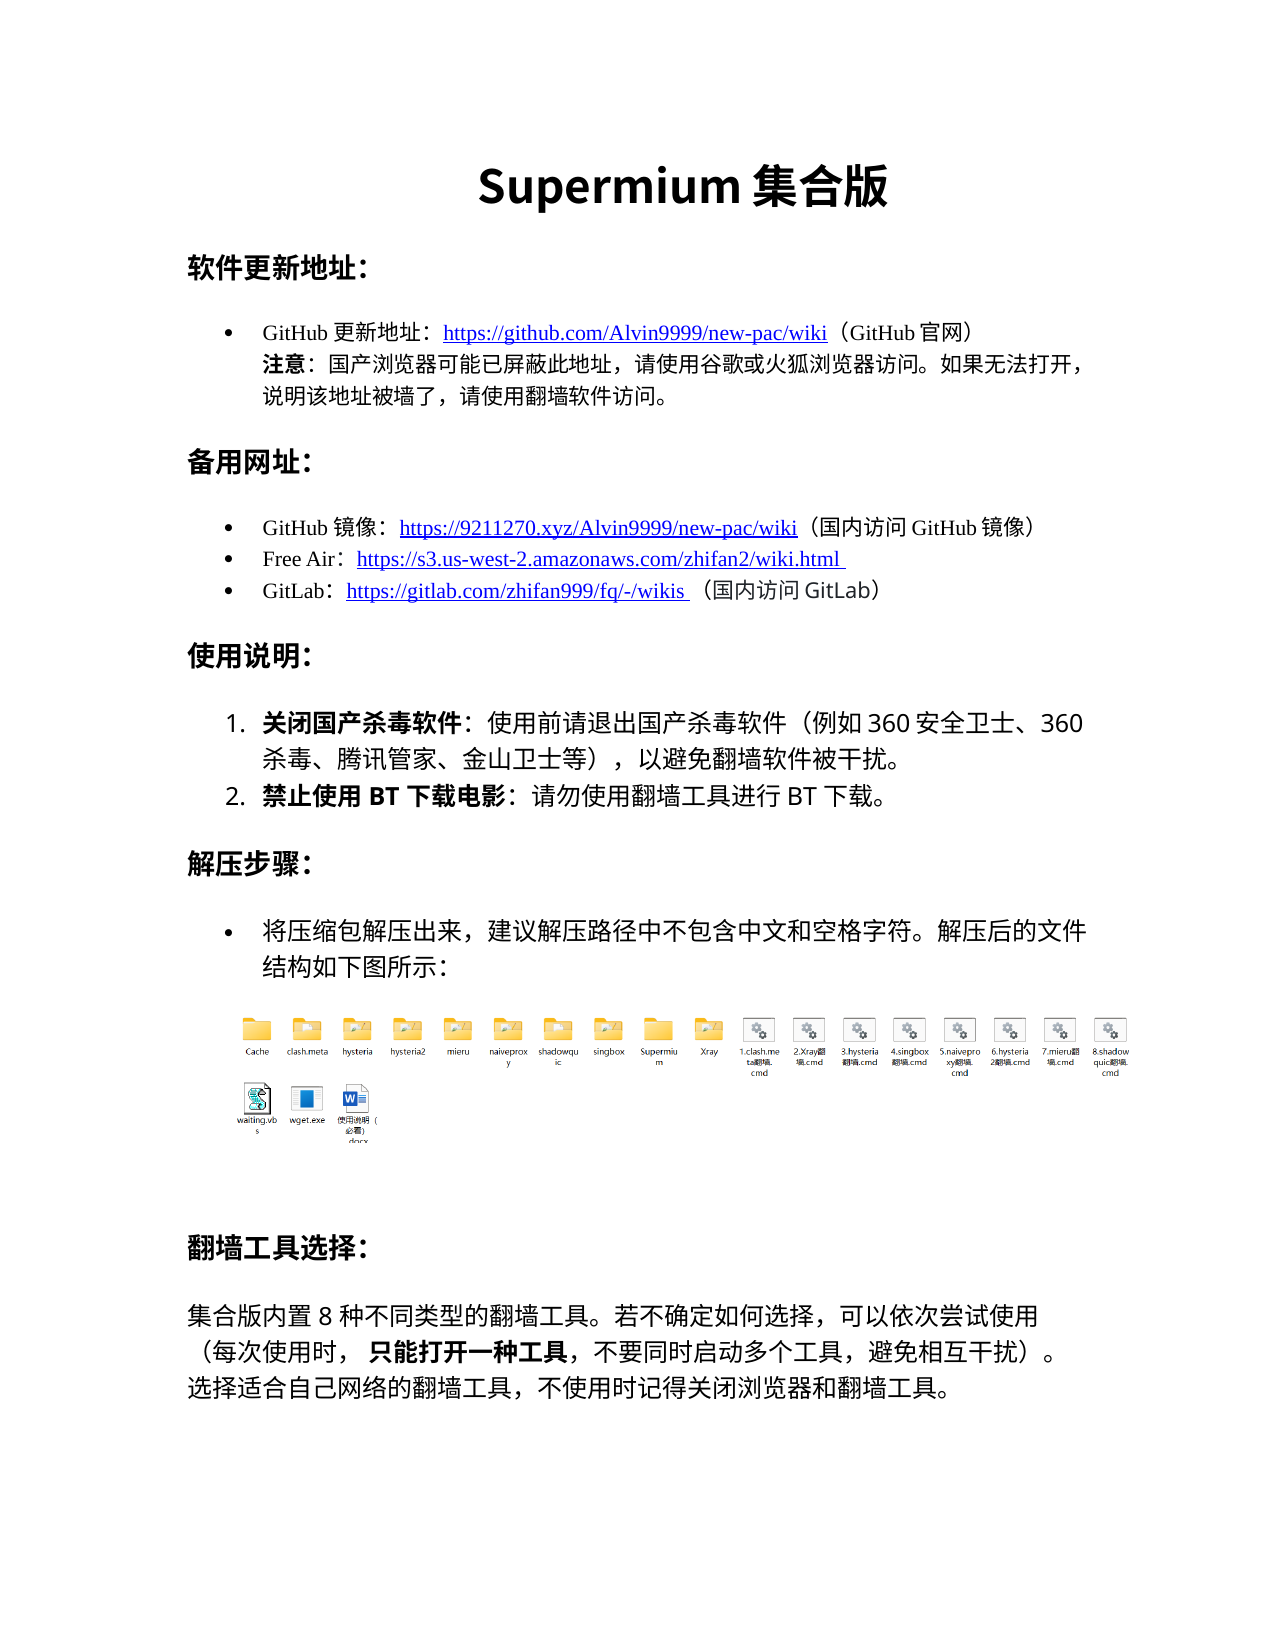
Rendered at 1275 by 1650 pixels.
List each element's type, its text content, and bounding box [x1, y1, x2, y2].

subtitle 软件更新地址： [187, 246, 1087, 286]
list GitHub 更新地址：https://github.com/Alvin9999/new-pac/wiki（GitHub官网） 注意：国产浏览器可能已屏蔽此地址，请使用谷歌或火狐浏览器访问。如果无法打开，说明该地址被墙了，请使用翻墙软件访问。 [225, 315, 1087, 410]
list 将压缩包解压出来，建议解压路径中不包含中文和空格字符。解压后的文件结构如下图所示： [225, 911, 1087, 984]
text 集合版内置 8 种不同类型的翻墙工具。若不确定如何选择，可以依次尝试使用（每次使用时， 只能打开一种工具，不要同时启动多个工具，避免相互干扰）。选择适合自己网络的翻墙工具，不使用时记得关闭浏览器和翻墙工具。 [187, 1296, 1087, 1405]
subtitle 备用网址： [187, 439, 1087, 480]
list GitLab：https://gitlab.com/zhifan999/fq/-/wikis （国内访问GitLab） [225, 573, 712, 604]
list Free Air：https://s3.us-west-2.amazonaws.com/zhifan2/wiki.html [357, 541, 1087, 573]
picture [231, 1013, 1132, 1143]
list GitHub 镜像：https://9211270.xyz/Alvin9999/new-pac/wiki（国内访问GitHub镜像） [225, 509, 1087, 541]
text 使用说明： [187, 634, 1087, 674]
text 翻墙工具选择： [187, 1226, 1087, 1267]
list 关闭国产杀毒软件：使用前请退出国产杀毒软件（例如360安全卫士、360杀毒、腾讯管家、金山卫士等），以避免翻墙软件被干扰。 [225, 704, 1087, 776]
list 禁止使用 BT 下载电影：请勿使用翻墙工具进行 BT 下载。 [225, 776, 1087, 812]
text 解压步骤： [187, 842, 1087, 882]
list GitLab：https://gitlab.com/zhifan999/fq/-/wikis （国内访问GitLab） [804, 573, 1087, 604]
text Supermium集合版 [187, 150, 1087, 216]
